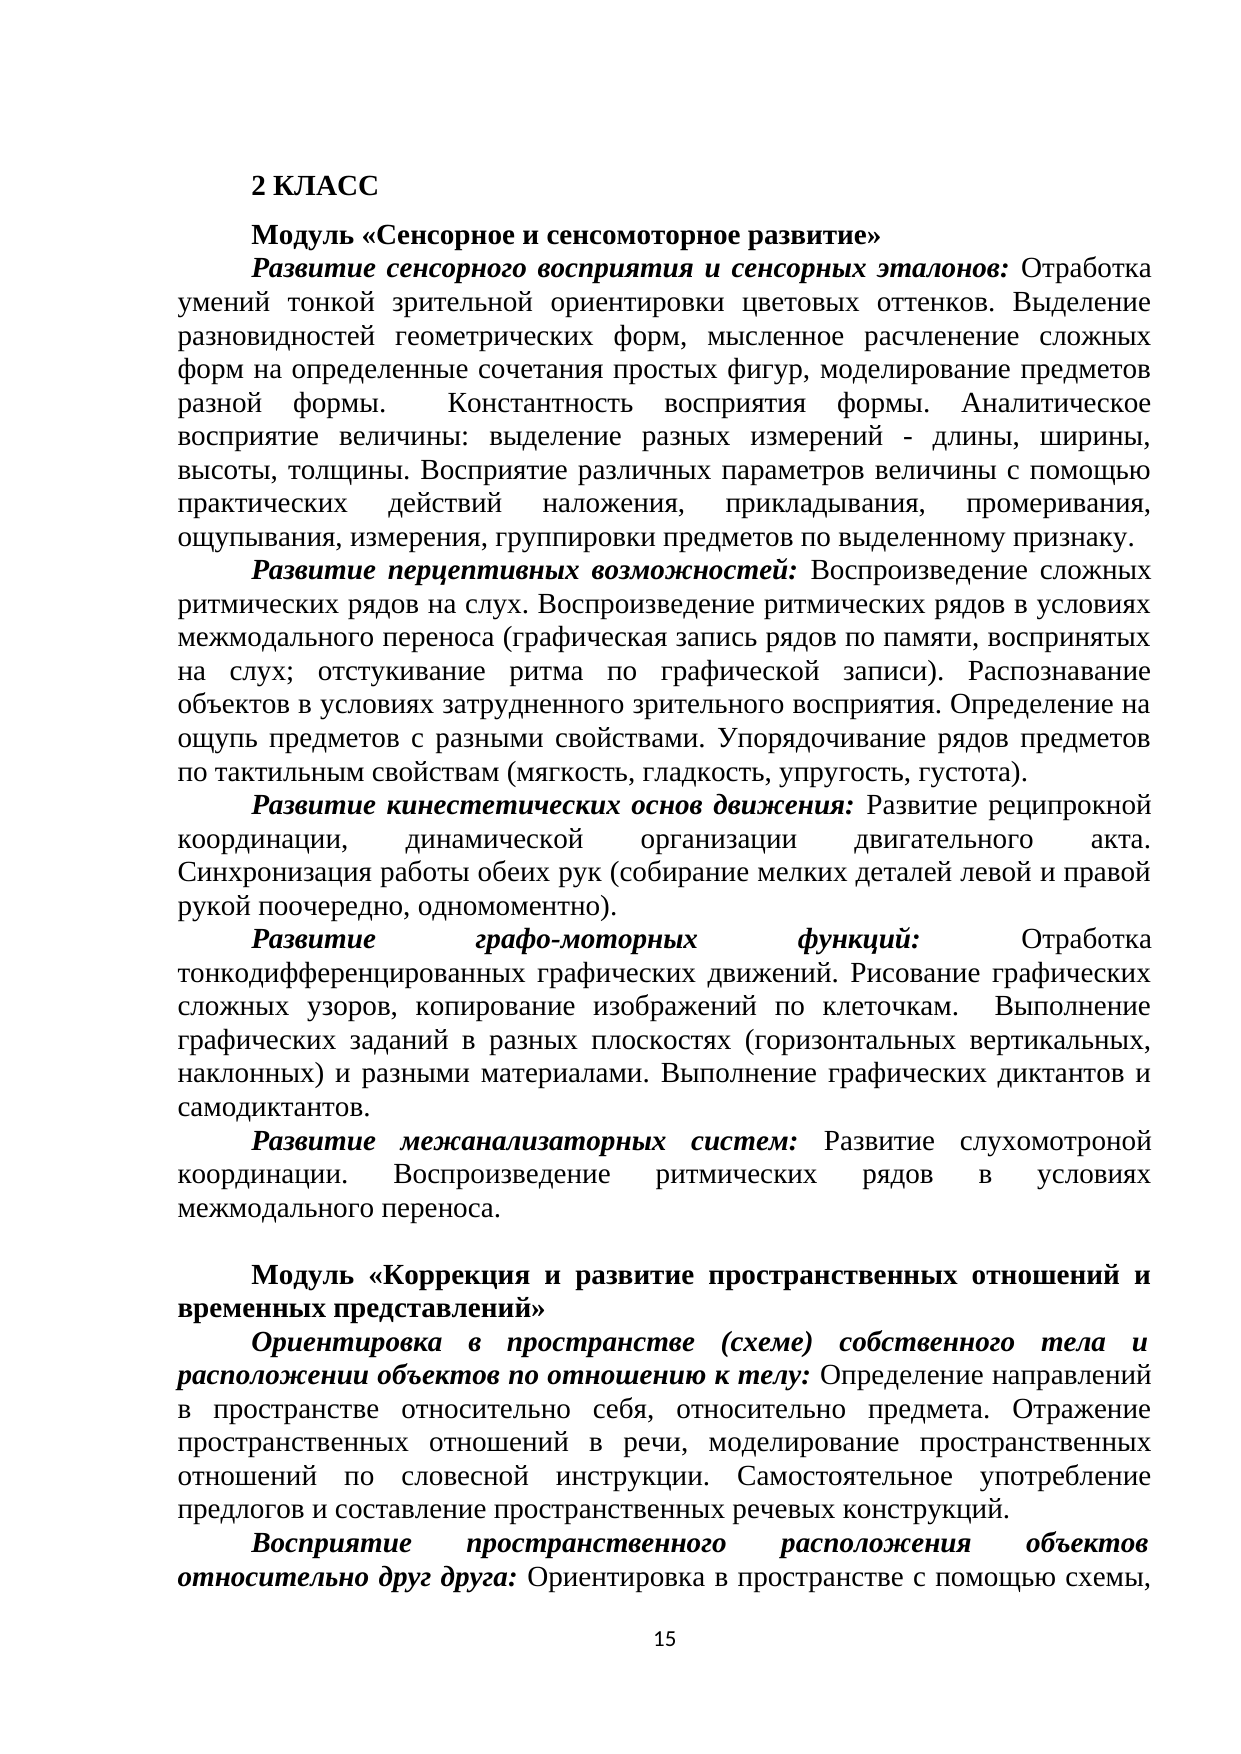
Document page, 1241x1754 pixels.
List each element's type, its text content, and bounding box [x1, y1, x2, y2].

text Развитие межанализаторных систем: Развитие слухомотроной координации. Воспроизведение ритмических рядов в условиях межмодального переноса. [177, 1123, 1152, 1223]
text Модуль «Сенсорное и сенсомоторное развитие» [177, 217, 1152, 251]
text Модуль «Коррекция и развитие пространственных отношений и временных представлений» [177, 1257, 1152, 1324]
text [177, 1525, 1152, 1592]
text Ориентировка в пространстве (схеме) собственного тела и расположении объектов по отношению к телу: Определение направлений в пространстве относительно себя, относительно предмета. Отражение пространственных отношений в речи, моделирование пространственных отношений по словесной инструкции. Самостоятельное употребление предлогов и составление пространственных речевых конструкций. [177, 1324, 1152, 1525]
text Развитие сенсорного восприятия и сенсорных эталонов: Отработка умений тонкой зрительной ориентировки цветовых оттенков. Выделение разновидностей геометрических форм, мысленное расчленение сложных форм на определенные сочетания простых фигур, моделирование предметов разной формы. Константность восприятия формы. Аналитическое восприятие величины: выделение разных измерений - длины, ширины, высоты, толщины. Восприятие различных параметров величины с помощью практических действий наложения, прикладывания, промеривания, ощупывания, измерения, группировки предметов по выделенному признаку. [177, 251, 1152, 552]
text Развитие кинестетических основ движения: Развитие реципрокной координации, динамической организации двигательного акта. Синхронизация работы обеих рук (собирание мелких деталей левой и правой рукой поочередно, одномоментно). [177, 787, 1152, 921]
text Развитие графо-моторных функций: Отработка тонкодифференцированных графических движений. Рисование графических сложных узоров, копирование изображений по клеточкам. Выполнение графических заданий в разных плоскостях (горизонтальных вертикальных, наклонных) и разными материалами. Выполнение графических диктантов и самодиктантов. [177, 921, 1152, 1123]
text Развитие перцептивных возможностей: Воспроизведение сложных ритмических рядов на слух. Воспроизведение ритмических рядов в условиях межмодального переноса (графическая запись рядов по памяти, воспринятых на слух; отстукивание ритма по графической записи). Распознавание объектов в условиях затрудненного зрительного восприятия. Определение на ощупь предметов с разными свойствами. Упорядочивание рядов предметов по тактильным свойствам (мягкость, гладкость, упругость, густота). [177, 552, 1152, 787]
subtitle 2 КЛАСС [251, 168, 1152, 202]
